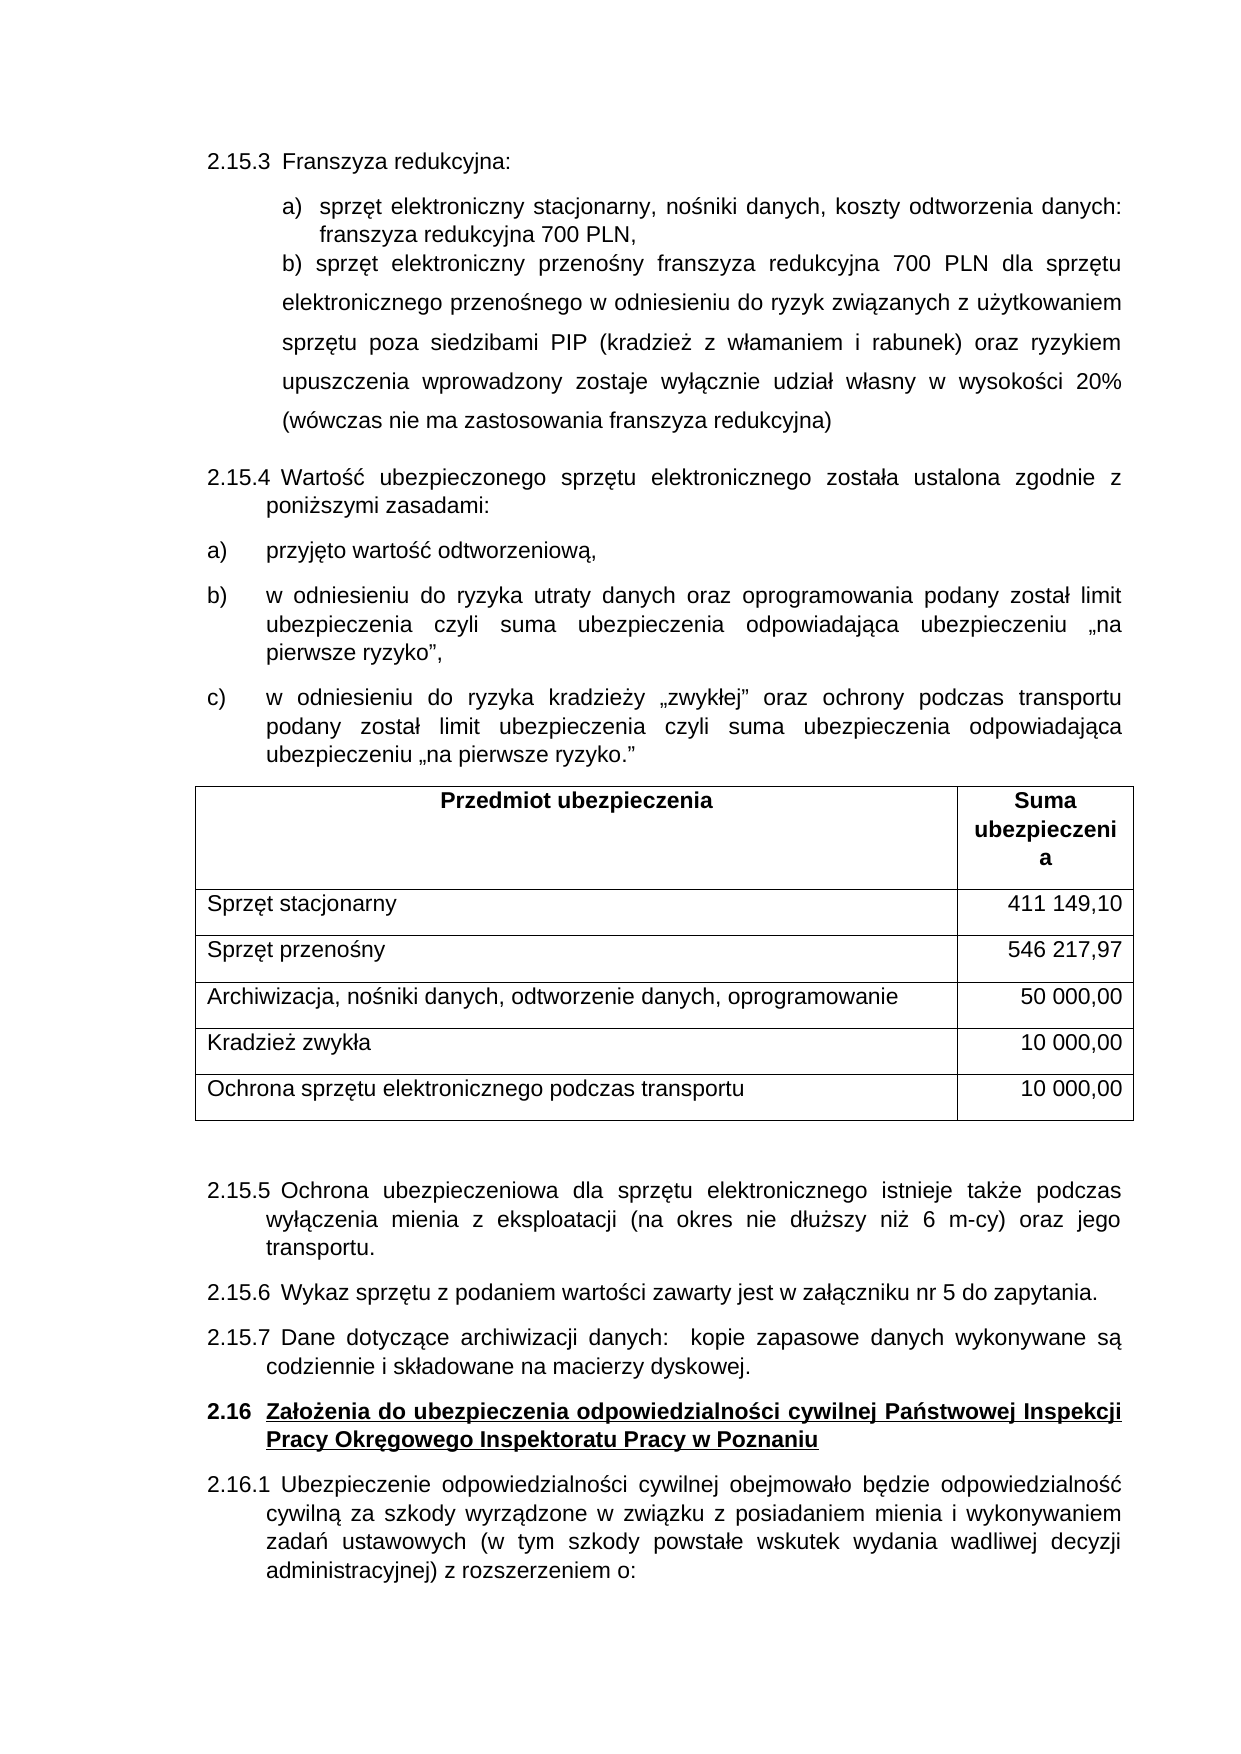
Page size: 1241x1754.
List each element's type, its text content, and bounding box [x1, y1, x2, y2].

table_cell Sprzęt przenośny [196, 936, 957, 982]
list przyjęto wartość odtworzeniową, [207, 537, 1122, 563]
table_cell 546 217,97 [958, 936, 1133, 982]
list w odniesieniu do ryzyka kradzieży „zwykłej” oraz ochrony podczas transportu podany został limit ubezpieczenia czyli suma ubezpieczenia odpowiadająca ubezpieczeniu „na pierwsze ryzyko.” [207, 684, 1122, 767]
table_cell 50 000,00 [958, 983, 1133, 1028]
table_cell Sprzęt stacjonarny [196, 890, 957, 935]
table_cell Kradzież zwykła [196, 1029, 957, 1074]
list Ubezpieczenie odpowiedzialności cywilnej obejmowało będzie odpowiedzialność cywilną za szkody wyrządzone w związku z posiadaniem mienia i wykonywaniem zadań ustawowych (w tym szkody powstałe wskutek wydania wadliwej decyzji administracyjnej) z rozszerzeniem o: [207, 1471, 1122, 1583]
table_header Przedmiot ubezpieczenia [196, 787, 957, 889]
list Wartość ubezpieczonego sprzętu elektronicznego została ustalona zgodnie z poniższymi zasadami: [207, 464, 1122, 518]
text b) sprzęt elektroniczny przenośny franszyza redukcyjna 700 PLN dla sprzętu elektronicznego przenośnego w odniesieniu do ryzyk związanych z użytkowaniem sprzętu poza siedzibami PIP (kradzież z włamaniem i rabunek) oraz ryzykiem upuszczenia wprowadzony zostaje wyłącznie udział własny w wysokości 20% (wówczas nie ma zastosowania franszyza redukcyjna) [282, 249, 1122, 434]
table_cell 411 149,10 [958, 890, 1133, 935]
list Dane dotyczące archiwizacji danych: kopie zapasowe danych wykonywane są codziennie i składowane na macierzy dyskowej. [207, 1324, 1122, 1379]
list Ochrona ubezpieczeniowa dla sprzętu elektronicznego istnieje także podczas wyłączenia mienia z eksploatacji (na okres nie dłuższy niż 6 m-cy) oraz jego transportu. [207, 1177, 1122, 1260]
table_cell 10 000,00 [958, 1075, 1133, 1120]
list Założenia do ubezpieczenia odpowiedzialności cywilnej Państwowej Inspekcji Pracy Okręgowego Inspektoratu Pracy w Poznaniu [207, 1398, 1122, 1453]
table_header Suma ubezpieczenia [958, 787, 1133, 889]
table_cell 10 000,00 [958, 1029, 1133, 1074]
list w odniesieniu do ryzyka utraty danych oraz oprogramowania podany został limit ubezpieczenia czyli suma ubezpieczenia odpowiadająca ubezpieczeniu „na pierwsze ryzyko”, [207, 582, 1122, 666]
table_cell Archiwizacja, nośniki danych, odtworzenie danych, oprogramowanie [196, 983, 957, 1028]
list sprzęt elektroniczny stacjonarny, nośniki danych, koszty odtworzenia danych: franszyza redukcyjna 700 PLN, [282, 193, 1122, 247]
list Franszyza redukcyjna: [207, 148, 1122, 174]
list Wykaz sprzętu z podaniem wartości zawarty jest w załączniku nr 5 do zapytania. [207, 1279, 1122, 1306]
table_cell Ochrona sprzętu elektronicznego podczas transportu [196, 1075, 957, 1120]
